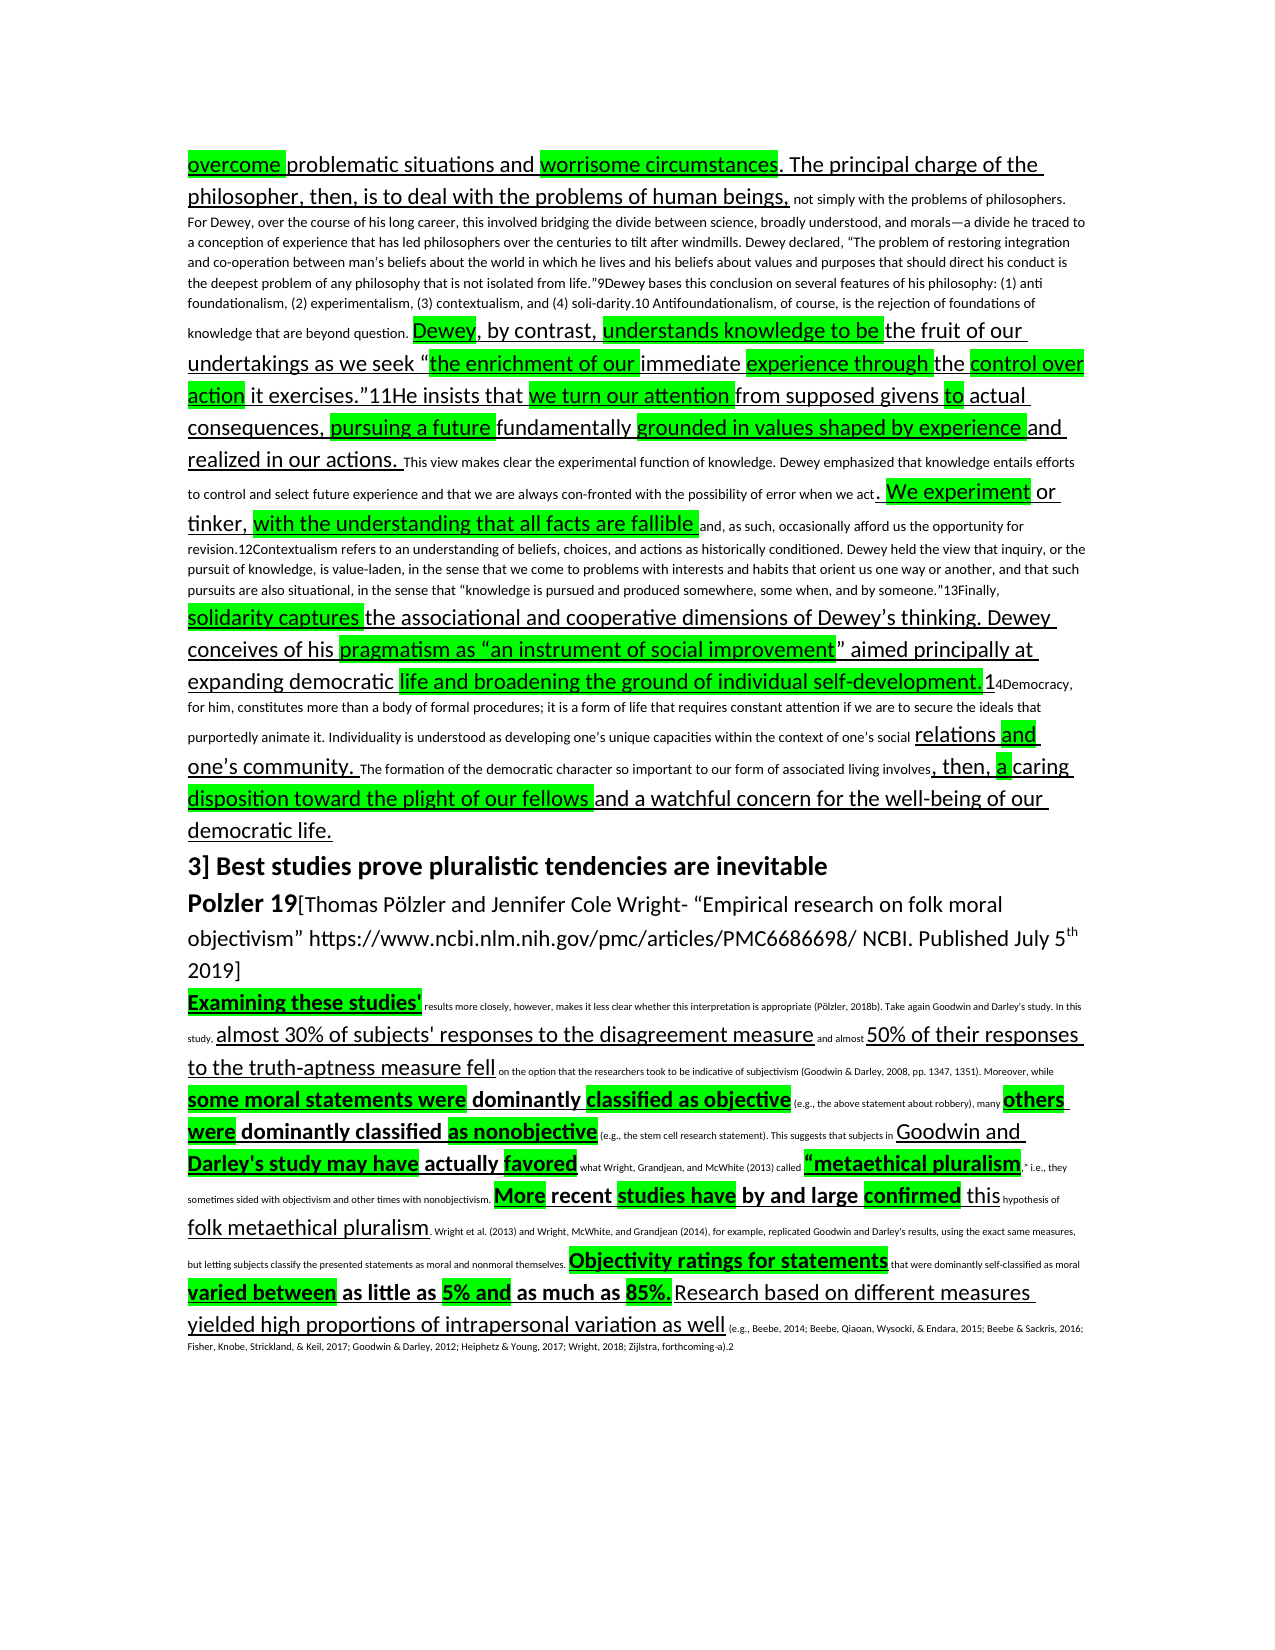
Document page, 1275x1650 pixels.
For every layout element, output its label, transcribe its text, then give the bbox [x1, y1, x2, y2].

text Polzler 19[Thomas Pölzler and Jennifer Cole Wright- “Empirical research on folk moral objectivism” https://www.ncbi.nlm.nih.gov/pmc/articles/PMC6686698/ NCBI. Published July 5th 2019] [187, 887, 1087, 984]
subtitle 3] Best studies prove pluralistic tendencies are inevitable [187, 849, 1087, 882]
text Examining these studies' results more closely, however, makes it less clear whether this interpretation is appropriate (Pölzler, 2018b). Take again Goodwin and Darley's study. In this study, almost 30% of subjects' responses to the disagreement measure and almost 50% of their responses to the truth‐aptness measure fell on the option that the researchers took to be indicative of subjectivism (Goodwin & Darley, 2008, pp. 1347, 1351). Moreover, while some moral statements were dominantly classified as objective (e.g., the above statement about robbery), many others were dominantly classified as nonobjective (e.g., the stem cell research statement). This suggests that subjects in Goodwin and Darley's study may have actually favored what Wright, Grandjean, and McWhite (2013) called “metaethical pluralism,” i.e., they sometimes sided with objectivism and other times with nonobjectivism. More recent studies have by and large confirmed this hypothesis of folk metaethical pluralism. Wright et al. (2013) and Wright, McWhite, and Grandjean (2014), for example, replicated Goodwin and Darley's results, using the exact same measures, but letting subjects classify the presented statements as moral and nonmoral themselves. Objectivity ratings for statements that were dominantly self‐classified as moral varied between as little as 5% and as much as 85%. Research based on different measures yielded high proportions of intrapersonal variation as well (e.g., Beebe, 2014; Beebe, Qiaoan, Wysocki, & Endara, 2015; Beebe & Sackris, 2016; Fisher, Knobe, Strickland, & Keil, 2017; Goodwin & Darley, 2012; Heiphetz & Young, 2017; Wright, 2018; Zijlstra, forthcoming‐a).2 [187, 988, 1087, 1353]
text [187, 150, 1087, 844]
